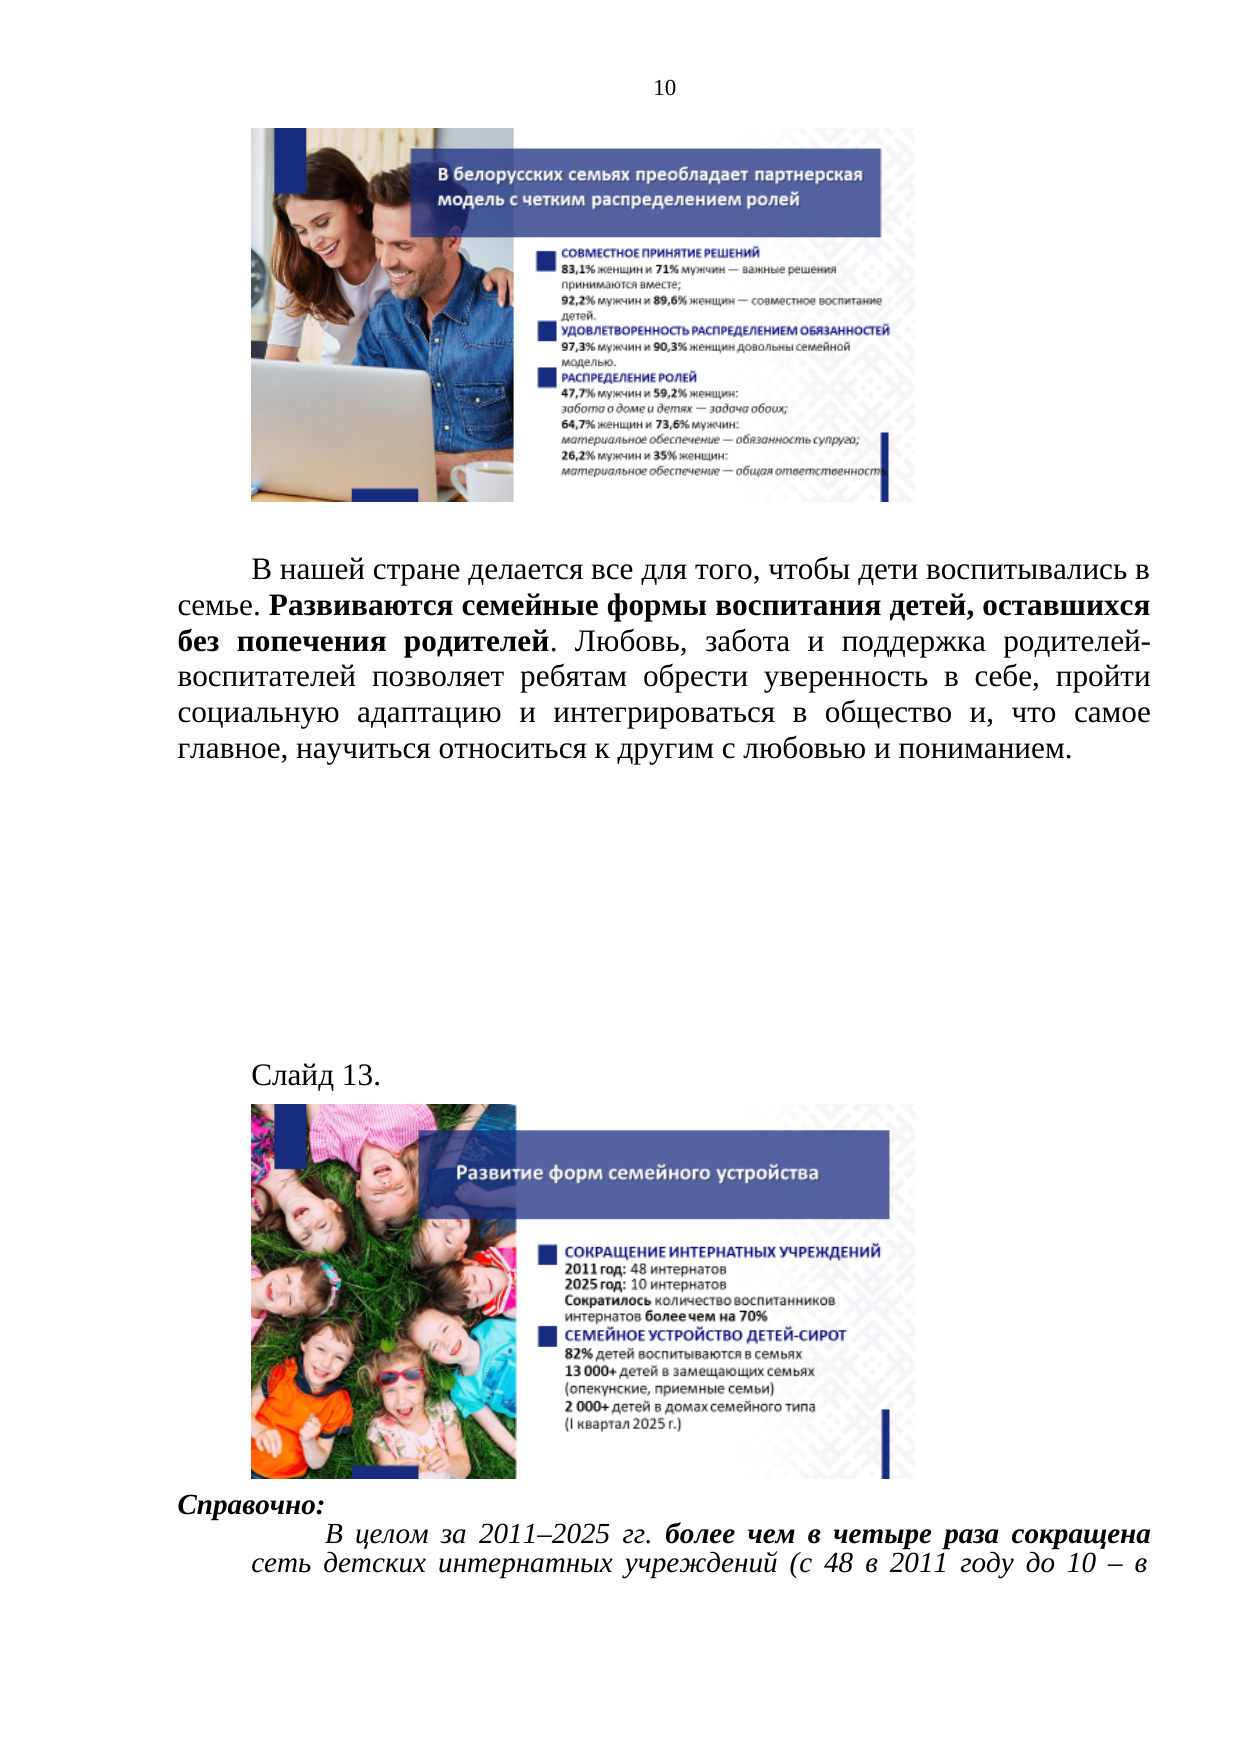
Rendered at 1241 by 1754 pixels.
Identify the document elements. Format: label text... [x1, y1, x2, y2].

text Слайд 13. [177, 1056, 1152, 1092]
text Справочно: [177, 1491, 1152, 1520]
picture [251, 1104, 916, 1479]
text В нашей стране делается все для того, чтобы дети воспитывались в семье. Развиваются семейные формы воспитания детей, оставшихся без попечения родителей. Любовь, забота и поддержка родителей-воспитателей позволяет ребятам обрести уверенность в себе, пройти социальную адаптацию и интегрироваться в общество и, что самое главное, научиться относиться к другим с любовью и пониманием. [177, 550, 1152, 766]
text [251, 1520, 1152, 1578]
picture [251, 128, 915, 502]
